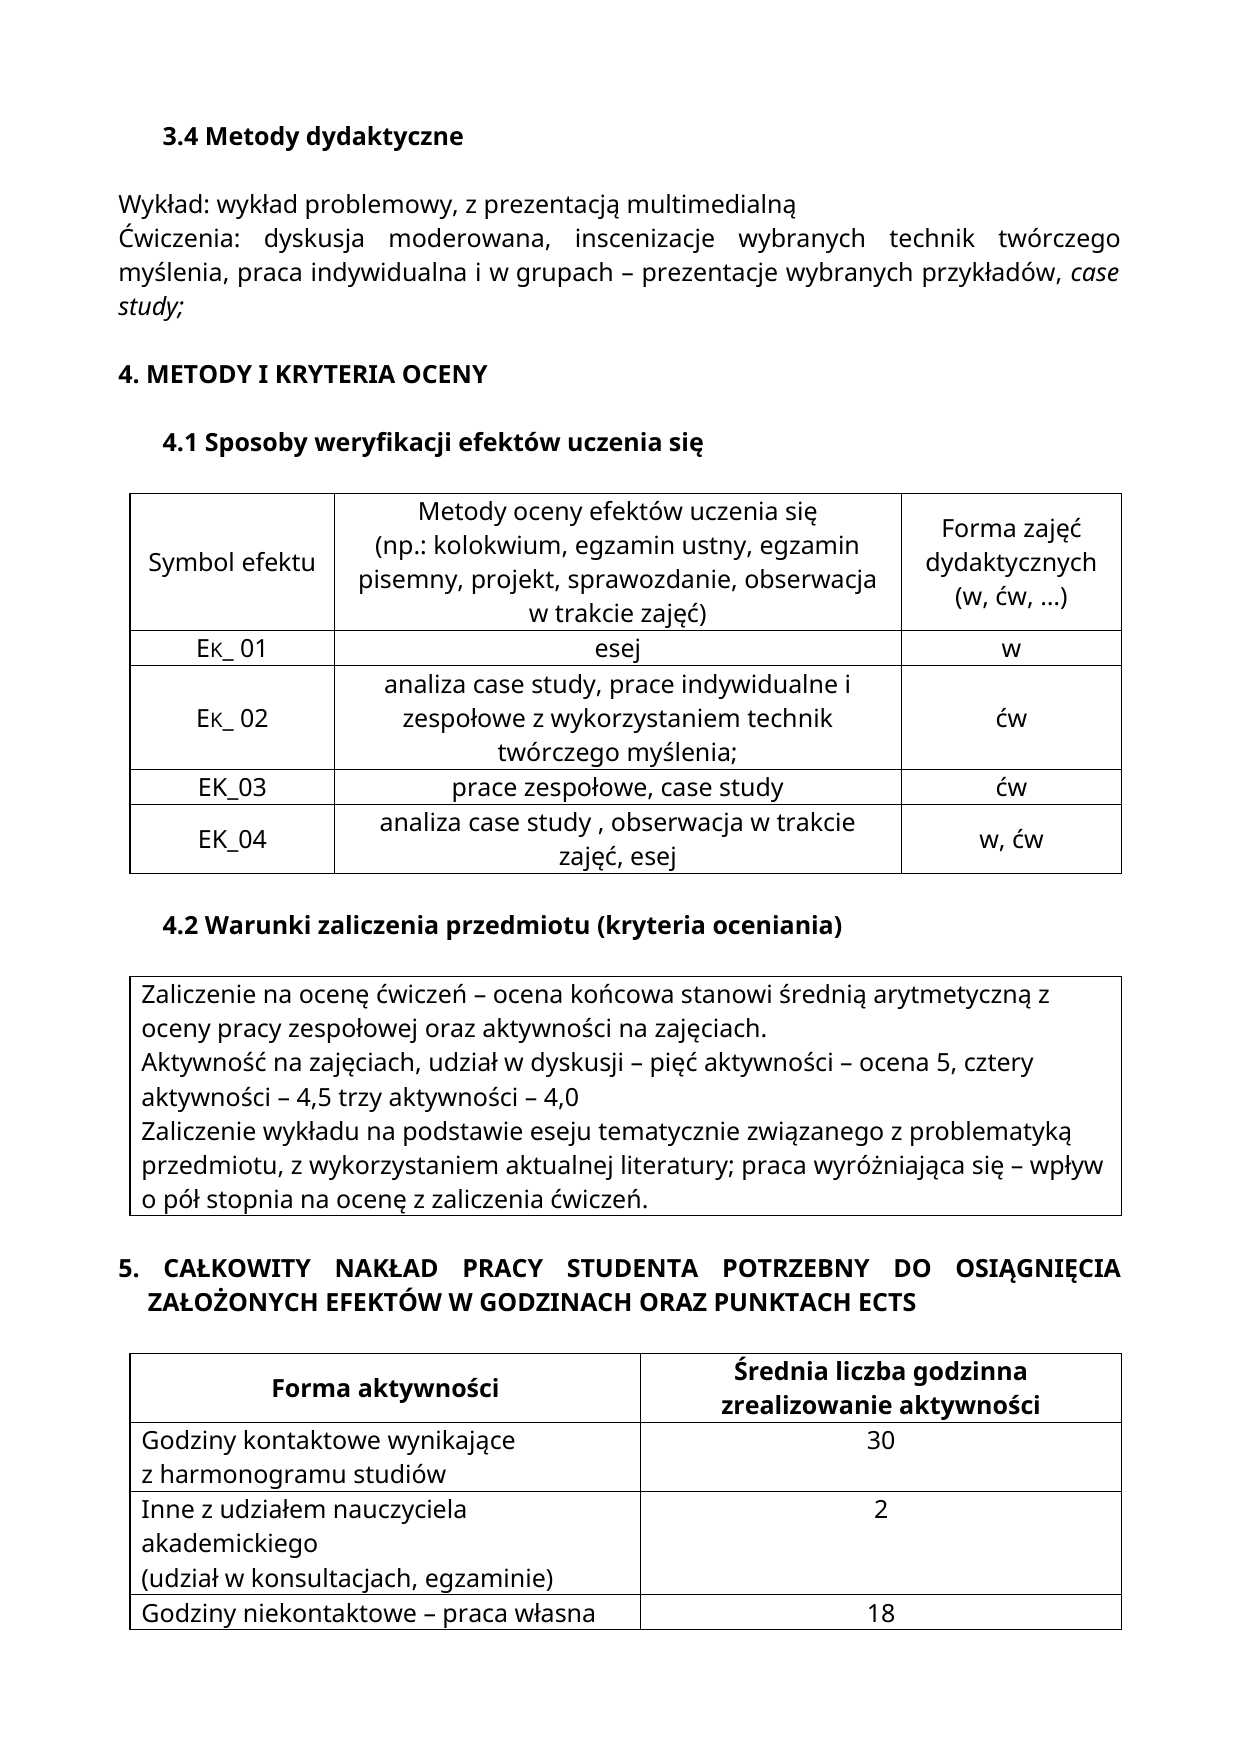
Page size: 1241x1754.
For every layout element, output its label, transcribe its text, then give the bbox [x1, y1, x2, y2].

table_cell Godziny kontaktowe wynikające z harmonogramu studiów [131, 1423, 640, 1491]
text 5. CAŁKOWITY NAKŁAD PRACY STUDENTA POTRZEBNY DO OSIĄGNIĘCIA ZAŁOŻONYCH EFEKTÓW W GODZINACH ORAZ PUNKTACH ECTS [118, 1251, 1122, 1319]
text 4. METODY I KRYTERIA OCENY [118, 357, 1122, 391]
table_cell ćw [902, 770, 1121, 803]
table_cell esej [335, 631, 901, 665]
text Wykład: wykład problemowy, z prezentacją multimedialną [118, 186, 1122, 220]
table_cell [131, 1595, 640, 1629]
table_header Forma zajęć dydaktycznych (w, ćw, …) [902, 494, 1121, 630]
table_cell EK_03 [131, 770, 334, 803]
text 4.2 Warunki zaliczenia przedmiotu (kryteria oceniania) [162, 908, 1122, 942]
table_cell 2 [641, 1492, 1121, 1594]
text Ćwiczenia: dyskusja moderowana, inscenizacje wybranych technik twórczego myślenia, praca indywidualna i w grupach – prezentacje wybranych przykładów, case study; [118, 220, 1122, 322]
table_cell 30 [641, 1423, 1121, 1491]
table_cell analiza case study, prace indywidualne i zespołowe z wykorzystaniem technik twórczego myślenia; [335, 666, 901, 768]
table_cell analiza case study , obserwacja w trakcie zajęć, esej [335, 805, 901, 873]
table_cell w [902, 631, 1121, 665]
table_header Metody oceny efektów uczenia się (np.: kolokwium, egzamin ustny, egzamin pisemny, projekt, sprawozdanie, obserwacja w trakcie zajęć) [335, 494, 901, 630]
table_header Symbol efektu [131, 494, 334, 630]
table_cell 18 [641, 1595, 1121, 1629]
table_cell EK_04 [131, 805, 334, 873]
table_cell w, ćw [902, 805, 1121, 873]
table_header Średnia liczba godzinna zrealizowanie aktywności [641, 1354, 1121, 1422]
table_header Zaliczenie na ocenę ćwiczeń – ocena końcowa stanowi średnią arytmetyczną z oceny pracy zespołowej oraz aktywności na zajęciach. Aktywność na zajęciach, udział w dyskusji – pięć aktywności – ocena 5, cztery aktywności – 4,5 trzy aktywności – 4,0 Zaliczenie wykładu na podstawie eseju tematycznie związanego z problematyką przedmiotu, z wykorzystaniem aktualnej literatury; praca wyróżniająca się – wpływ o pół stopnia na ocenę z zaliczenia ćwiczeń. [131, 977, 1121, 1215]
table_cell Ek_ 02 [131, 666, 334, 768]
table_cell prace zespołowe, case study [335, 770, 901, 803]
table_cell Ek_ 01 [131, 631, 334, 665]
table_header Forma aktywności [131, 1354, 640, 1422]
text 3.4 Metody dydaktyczne [162, 118, 1122, 152]
text 4.1 Sposoby weryfikacji efektów uczenia się [162, 425, 1122, 459]
table_cell Inne z udziałem nauczyciela akademickiego (udział w konsultacjach, egzaminie) [131, 1492, 640, 1594]
table_cell ćw [902, 666, 1121, 768]
